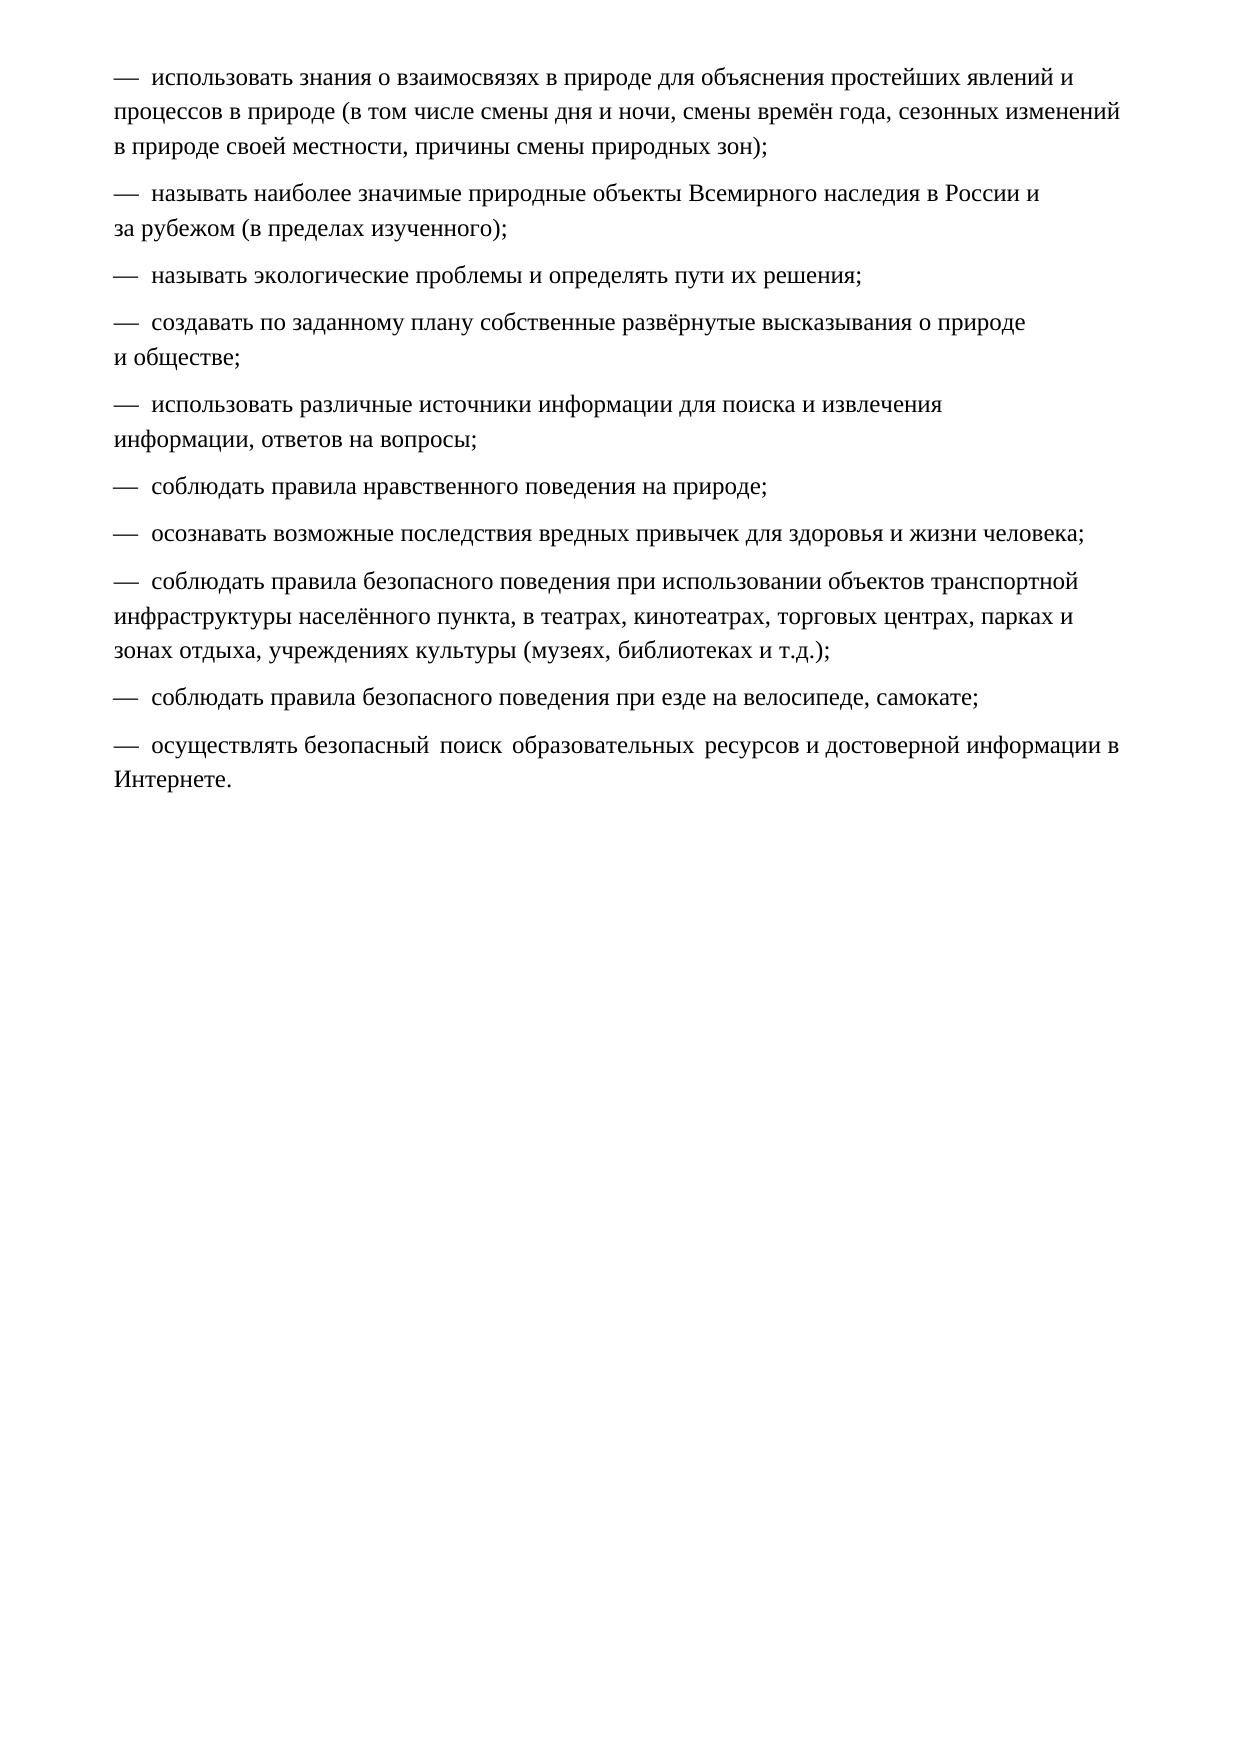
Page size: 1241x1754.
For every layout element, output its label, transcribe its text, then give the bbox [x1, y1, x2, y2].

list называть экологические проблемы и определять пути их решения; [113, 260, 1182, 289]
list использовать различные источники информации для поиска и извлечения информации, ответов на вопросы; [113, 389, 1086, 453]
list осознавать возможные последствия вредных привычек для здоровья и жизни человека; [113, 518, 1182, 547]
list соблюдать правила нравственного поведения на природе; [113, 471, 1182, 500]
list использовать знания о взаимосвязях в природе для объяснения простейших явлений и процессов в природе (в том числе смены дня и ночи, смены времён года, сезонных изменений в природе своей местности, причины смены природных зон); [113, 62, 1134, 160]
list соблюдать правила безопасного поведения при использовании объектов транспортной инфраструктуры населённого пункта, в театрах, кинотеатрах, торговых центрах, парках и зонах отдыха, учреждениях культуры (музеях, библиотеках и т.д.); [113, 566, 1136, 664]
list называть наиболее значимые природные объекты Всемирного наследия в России и за рубежом (в пределах изученного); [113, 178, 1064, 242]
list создавать по заданному плану собственные развёрнутые высказывания о природе и обществе; [113, 307, 1043, 371]
list соблюдать правила безопасного поведения при езде на велосипеде, самокате; [113, 682, 1182, 711]
list осуществлять безопасный поиск образовательных ресурсов и достоверной информации в Интернете. [113, 730, 1120, 793]
